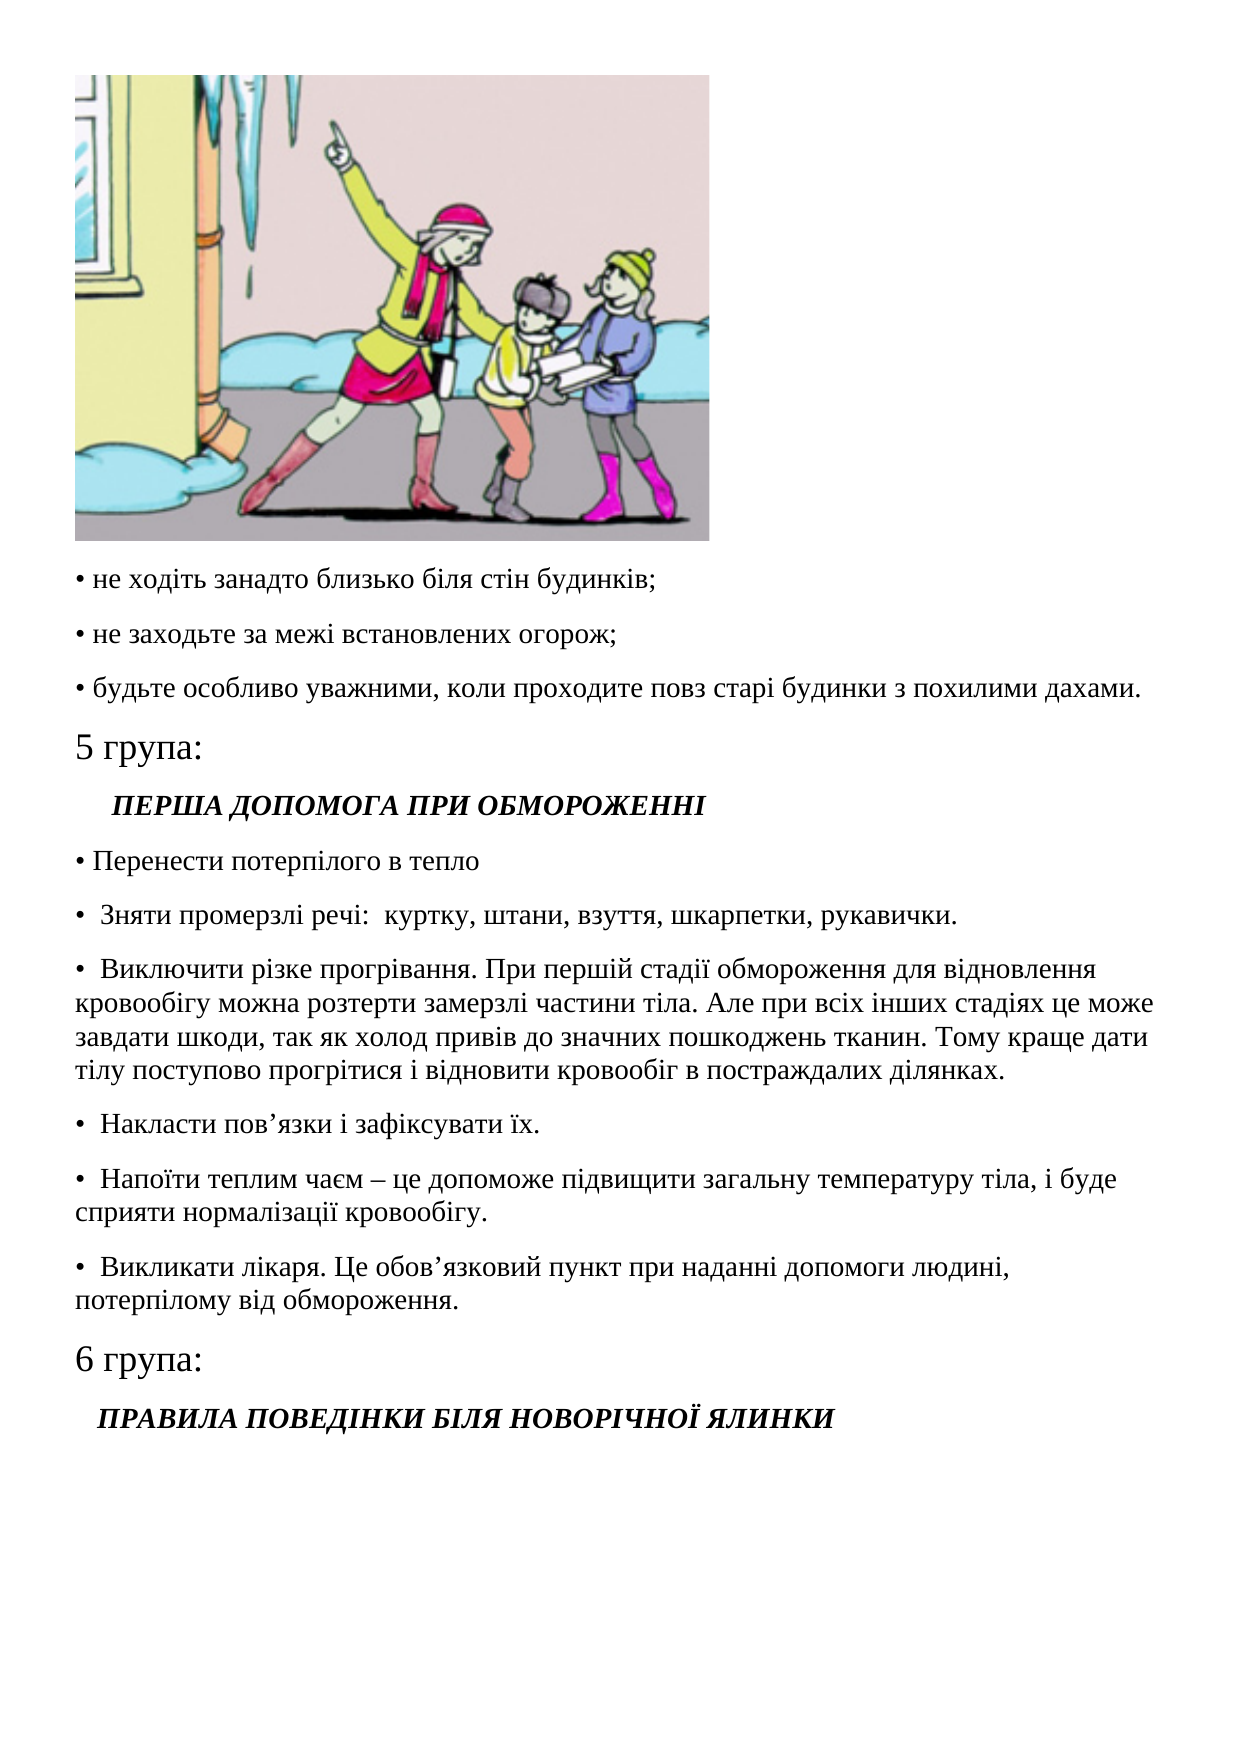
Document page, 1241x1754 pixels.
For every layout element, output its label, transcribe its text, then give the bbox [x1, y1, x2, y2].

text ПРАВИЛА ПОВЕДІНКИ БІЛЯ НОВОРІЧНОЇ ЯЛИНКИ [75, 1401, 1165, 1434]
text ПЕРША ДОПОМОГА ПРИ ОБМОРОЖЕННІ [75, 788, 1165, 822]
text 6 група: [75, 1337, 1165, 1380]
text • Зняти промерзлі речі: куртку, штани, взуття, шкарпетки, рукавички. [75, 897, 1165, 931]
text • будьте особливо уважними, коли проходите повз старі будинки з похилими дахами. [75, 670, 1165, 704]
picture [75, 75, 710, 541]
text • Накласти пов’язки і зафіксувати їх. [75, 1107, 1165, 1140]
text • Виключити різке прогрівання. При першій стадії обмороження для відновлення кровообігу можна розтерти замерзлі частини тіла. Але при всіх інших стадіях це може завдати шкоди, так як холод привів до значних пошкоджень тканин. Тому краще дати тілу поступово прогрітися і відновити кровообіг в постраждалих ділянках. [75, 952, 1165, 1086]
text • не ходіть занадто близько біля стін будинків; [75, 561, 1165, 595]
text • Напоїти теплим чаєм – це допоможе підвищити загальну температуру тіла, і буде сприяти нормалізації кровообігу. [75, 1161, 1165, 1228]
text • Викликати лікаря. Це обов’язковий пункт при наданні допомоги людині, потерпілому від обмороження. [75, 1249, 1165, 1316]
text • не заходьте за межі встановлених огорож; [75, 616, 1165, 649]
text 5 група: [75, 724, 1165, 768]
text • Перенести потерпілого в тепло [75, 843, 1165, 876]
